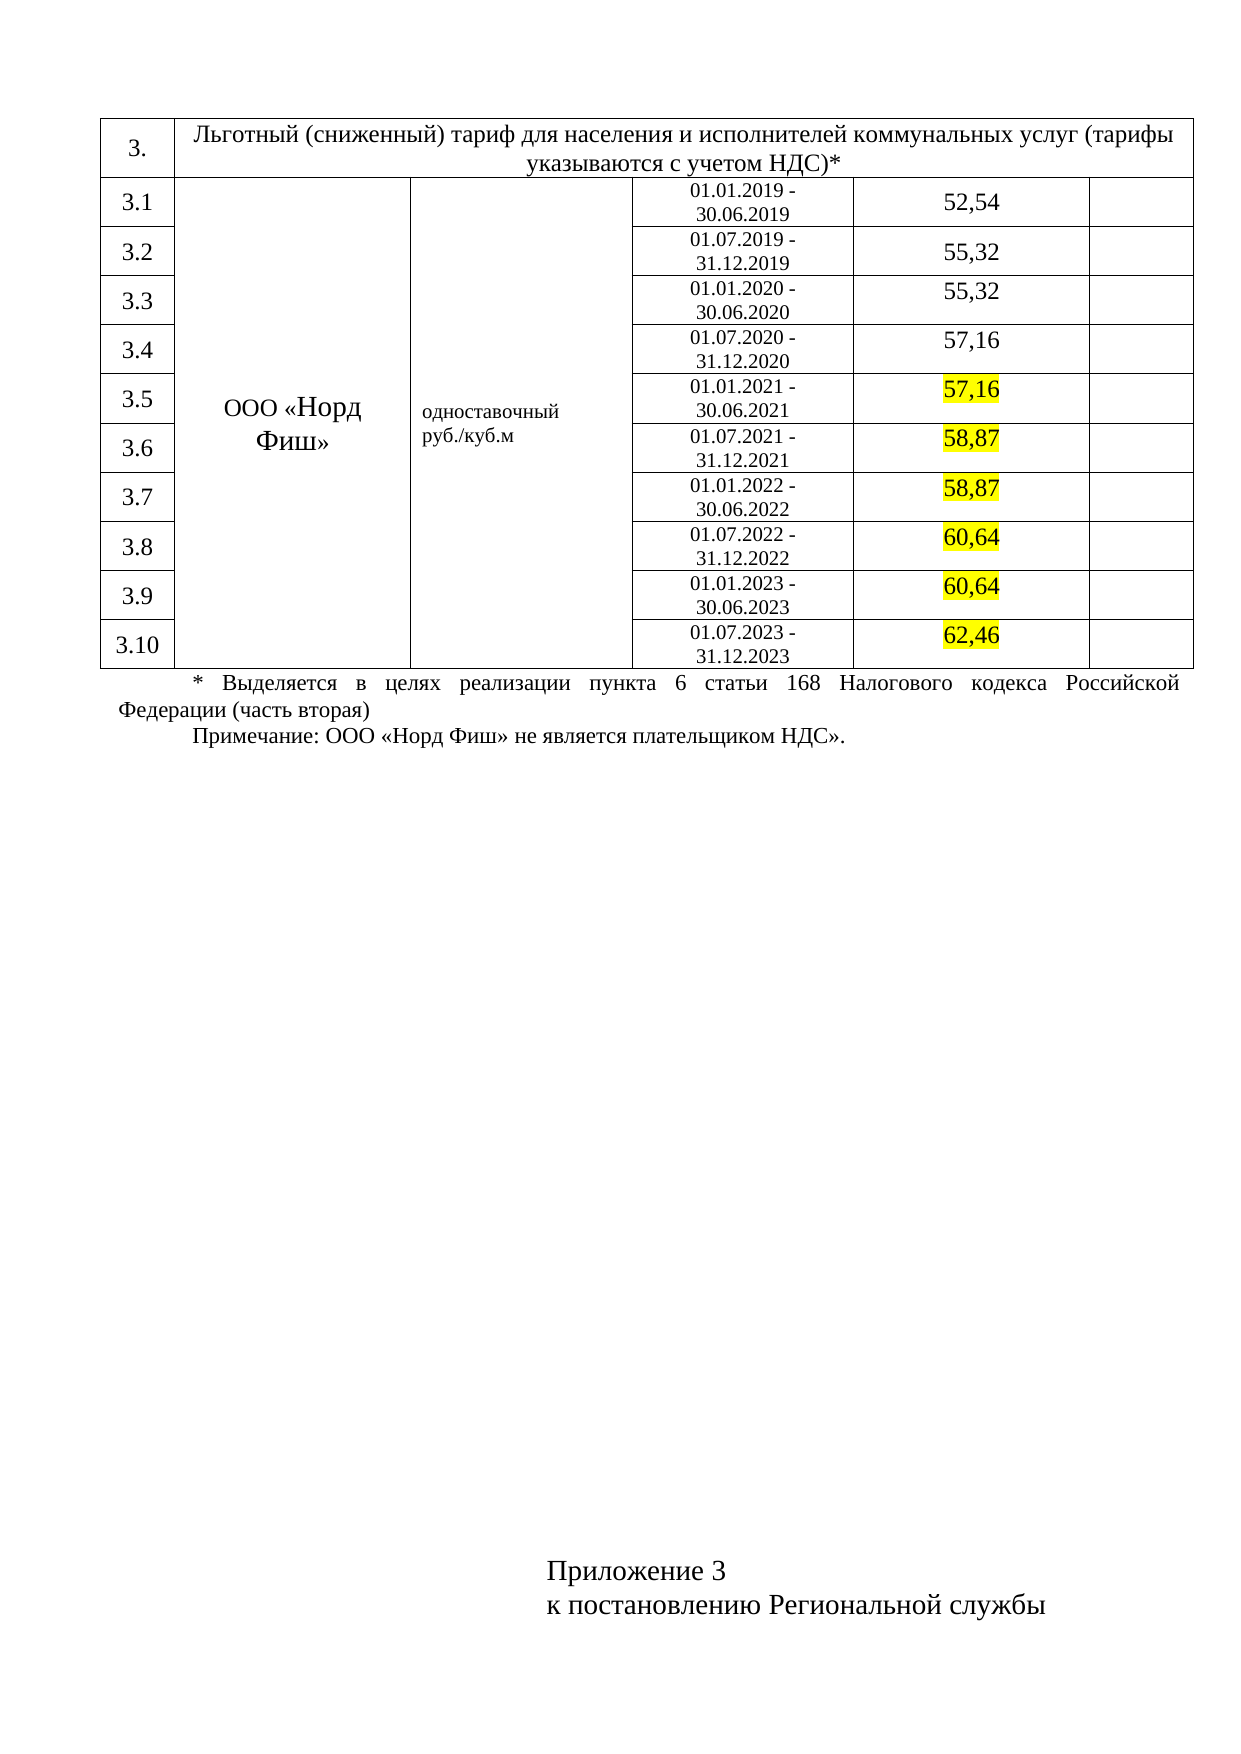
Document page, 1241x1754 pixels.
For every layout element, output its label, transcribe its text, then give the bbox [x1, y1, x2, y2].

table_cell 3.8 [101, 522, 174, 570]
table_cell 01.01.2021 - 30.06.2021 [633, 374, 853, 422]
table_cell [1090, 424, 1193, 472]
table_cell 57,16 [854, 374, 1089, 422]
table_cell 3. [101, 119, 174, 177]
table_cell 3.7 [101, 473, 174, 521]
table_cell 01.07.2023 - 31.12.2023 [633, 620, 853, 668]
table_cell 60,64 [854, 522, 1089, 570]
table_cell 3.4 [101, 325, 174, 373]
table_cell 3.5 [101, 374, 174, 422]
table_cell 3.6 [101, 424, 174, 472]
table_cell [1090, 178, 1193, 226]
table_cell 58,87 [854, 473, 1089, 521]
table_cell 01.01.2019 - 30.06.2019 [633, 178, 853, 226]
table_cell [1090, 473, 1193, 521]
table_cell [1090, 522, 1193, 570]
table_cell 62,46 [854, 620, 1089, 668]
table_cell 3.9 [101, 571, 174, 619]
table_cell [1090, 325, 1193, 373]
table_cell 01.01.2022 - 30.06.2022 [633, 473, 853, 521]
table_cell 01.01.2023 - 30.06.2023 [633, 571, 853, 619]
table_cell одноставочный руб./куб.м [411, 178, 632, 668]
table_cell [1090, 276, 1193, 324]
table_cell 3.2 [101, 227, 174, 275]
table_cell 01.07.2022 - 31.12.2022 [633, 522, 853, 570]
table_cell 55,32 [854, 276, 1089, 324]
text Приложение 3 [472, 1553, 1181, 1587]
table_cell 3.1 [101, 178, 174, 226]
table_cell 01.07.2021 - 31.12.2021 [633, 424, 853, 472]
table_cell 58,87 [854, 424, 1089, 472]
table_cell 57,16 [854, 325, 1089, 373]
table_cell 01.07.2019 - 31.12.2019 [633, 227, 853, 275]
table_cell 01.07.2020 - 31.12.2020 [633, 325, 853, 373]
table_cell ООО «Норд Фиш» [175, 178, 410, 668]
text * Выделяется в целях реализации пункта 6 статьи 168 Налогового кодекса Российской Федерации (часть вторая) [118, 669, 1181, 722]
table_cell [1090, 227, 1193, 275]
text к постановлению Региональной службы [118, 1587, 1181, 1621]
table_cell 3.3 [101, 276, 174, 324]
table_cell 52,54 [854, 178, 1089, 226]
table_cell [1090, 620, 1193, 668]
table_cell Льготный (сниженный) тариф для населения и исполнителей коммунальных услуг (тарифы указываются с учетом НДС)* [175, 119, 1193, 177]
table_cell 60,64 [854, 571, 1089, 619]
table_cell 3.10 [101, 620, 174, 668]
text Примечание: ООО «Норд Фиш» не является плательщиком НДС». [118, 722, 1181, 748]
table_cell [1090, 571, 1193, 619]
table_cell 01.01.2020 - 30.06.2020 [633, 276, 853, 324]
table_cell [1090, 374, 1193, 422]
table_cell 55,32 [854, 227, 1089, 275]
